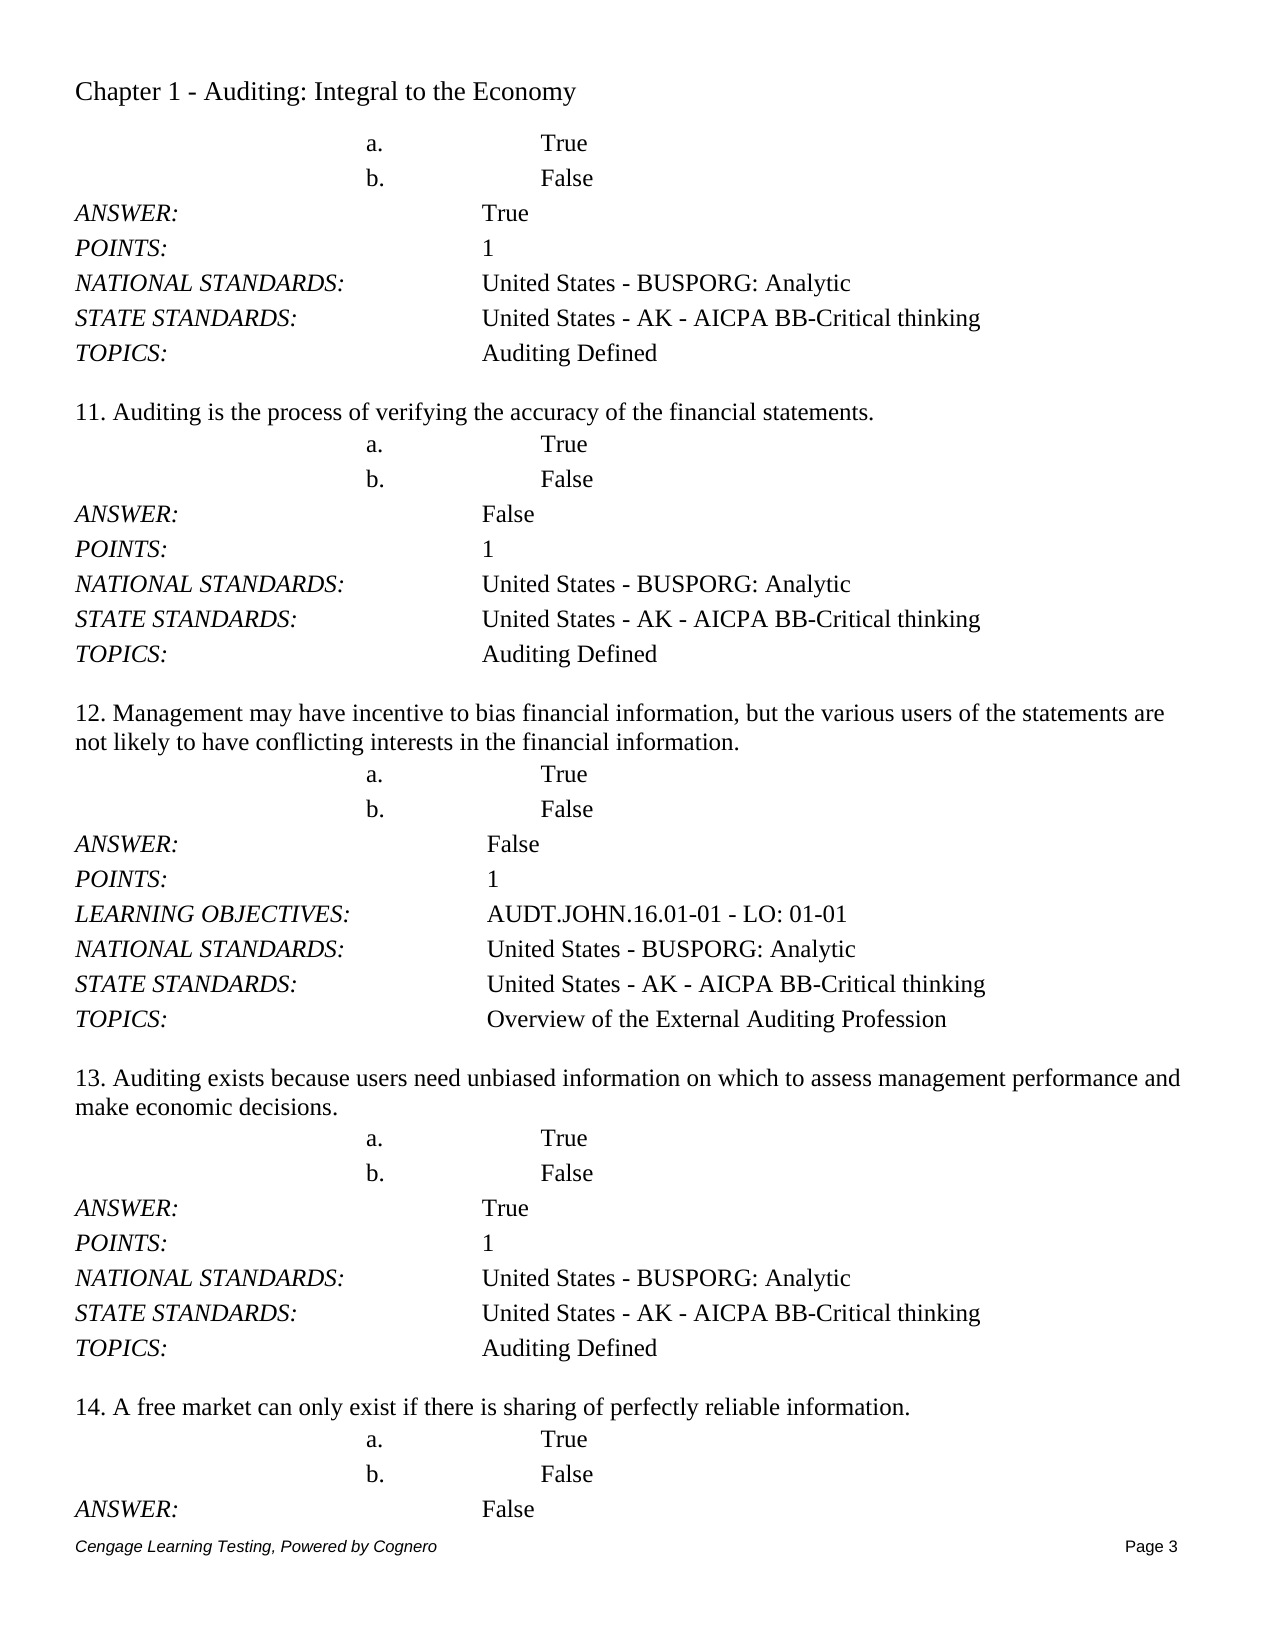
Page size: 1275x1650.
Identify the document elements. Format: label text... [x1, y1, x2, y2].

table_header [75, 1421, 1200, 1526]
table_header 11. Auditing is the process of verifying the accuracy of the financial statements. [75, 426, 1200, 671]
table_header 12. Management may have incentive to bias financial information, but the various users of the statements are not likely to have conflicting interests in the financial information. [75, 756, 1200, 1036]
table_header 13. Auditing exists because users need unbiased information on which to assess management performance and make economic decisions. [75, 1120, 1200, 1365]
table_header 10. Auditing is the process of attesting to assertions about economic actions and events. [75, 125, 1200, 370]
